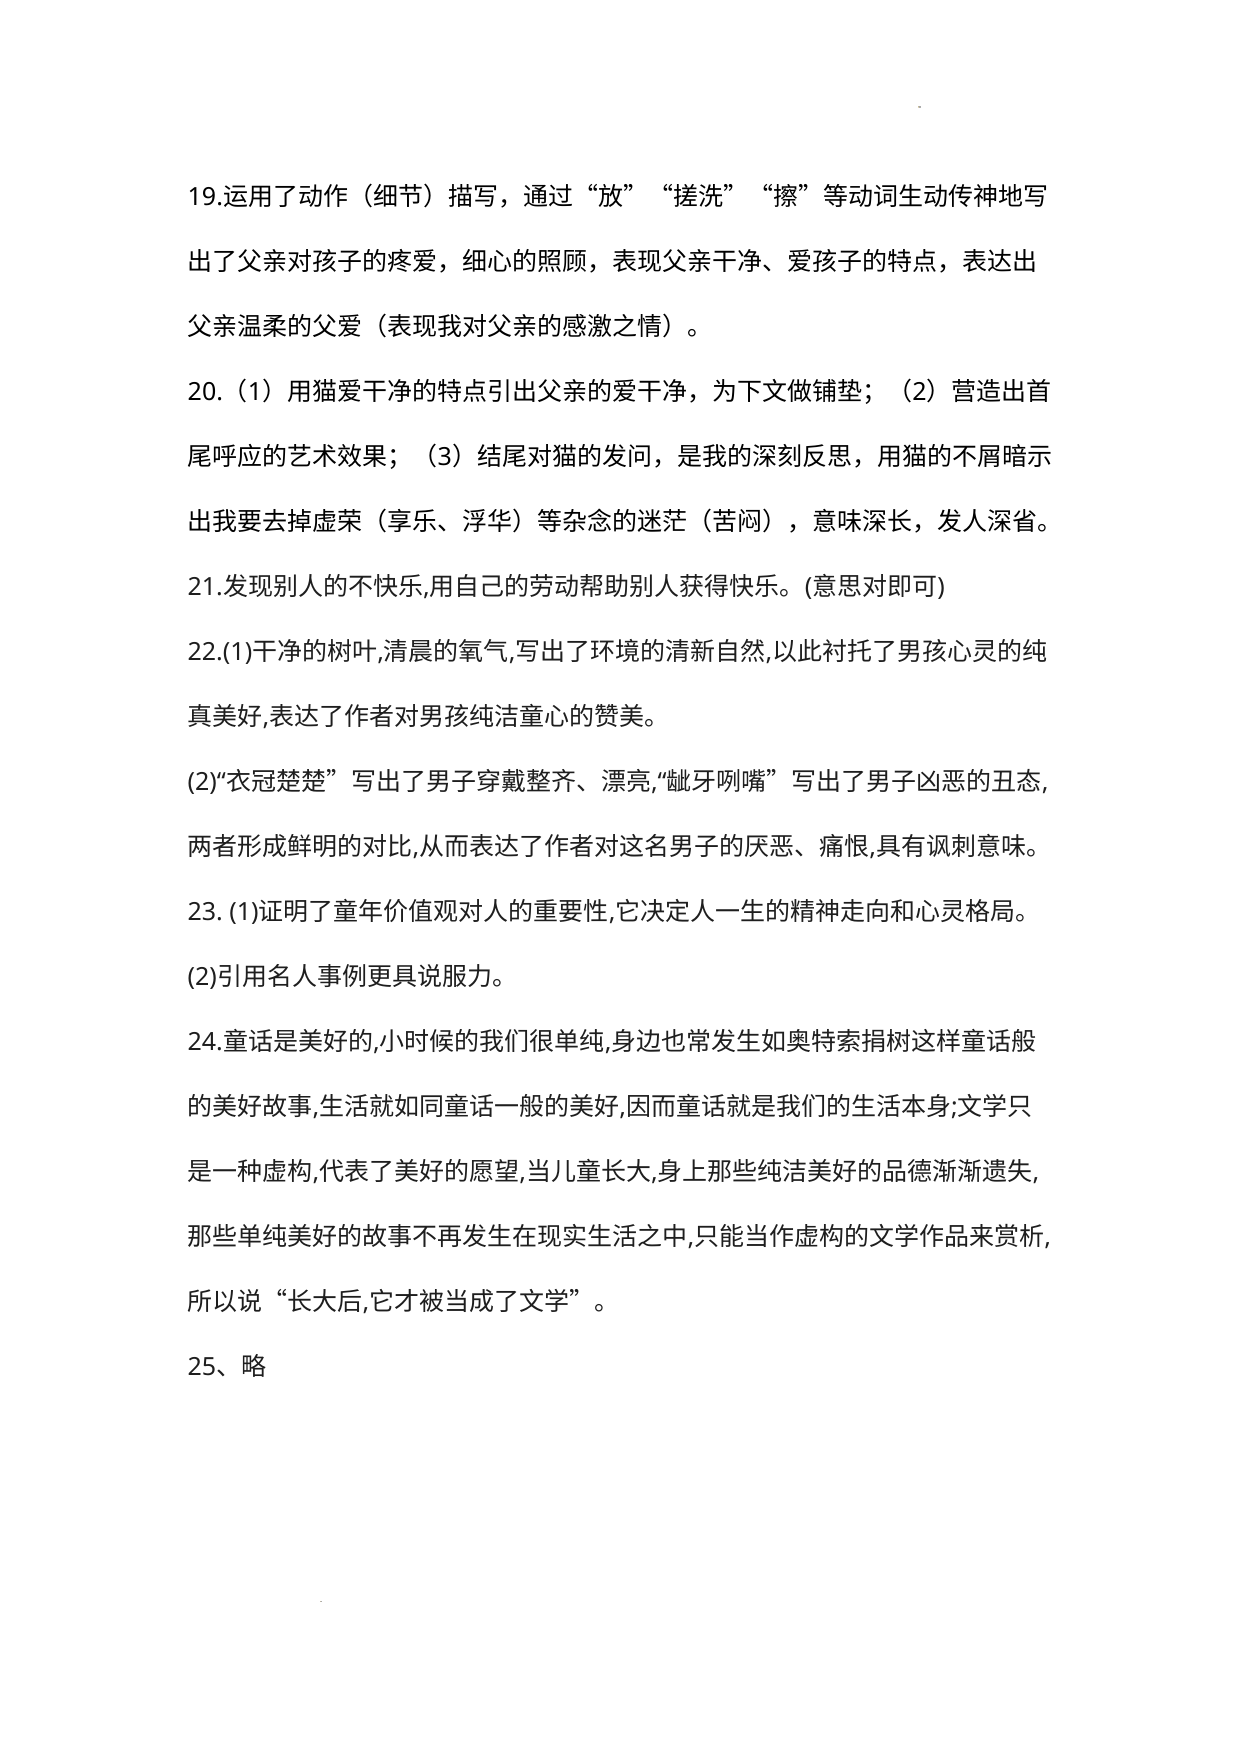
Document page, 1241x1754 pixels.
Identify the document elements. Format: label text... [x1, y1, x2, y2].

text 21.发现别人的不快乐,用自己的劳动帮助别人获得快乐。(意思对即可) [187, 552, 1053, 617]
text (2)“衣冠楚楚”写出了男子穿戴整齐、漂亮,“龇牙咧嘴”写出了男子凶恶的丑态,两者形成鲜明的对比,从而表达了作者对这名男子的厌恶、痛恨,具有讽刺意味。 [187, 747, 1053, 877]
text 20.（1）用猫爱干净的特点引出父亲的爱干净，为下文做铺垫；（2）营造出首尾呼应的艺术效果；（3）结尾对猫的发问，是我的深刻反思，用猫的不屑暗示出我要去掉虚荣（享乐、浮华）等杂念的迷茫（苦闷），意味深长，发人深省。 [187, 357, 1053, 552]
text 24.童话是美好的,小时候的我们很单纯,身边也常发生如奥特索捐树这样童话般的美好故事,生活就如同童话一般的美好,因而童话就是我们的生活本身;文学只是一种虚构,代表了美好的愿望,当儿童长大,身上那些纯洁美好的品德渐渐遗失,那些单纯美好的故事不再发生在现实生活之中,只能当作虚构的文学作品来赏析,所以说“长大后,它才被当成了文学”。 [187, 1007, 1053, 1332]
text 22.(1)干净的树叶,清晨的氧气,写出了环境的清新自然,以此衬托了男孩心灵的纯真美好,表达了作者对男孩纯洁童心的赞美。 [187, 617, 1053, 747]
text 25、略 [187, 1332, 1053, 1397]
text 19.运用了动作（细节）描写，通过“放”“搓洗”“擦”等动词生动传神地写出了父亲对孩子的疼爱，细心的照顾，表现父亲干净、爱孩子的特点，表达出父亲温柔的父爱（表现我对父亲的感激之情）。 [187, 162, 1053, 357]
text 23. (1)证明了童年价值观对人的重要性,它决定人一生的精神走向和心灵格局。(2)引用名人事例更具说服力。 [187, 877, 1053, 1007]
